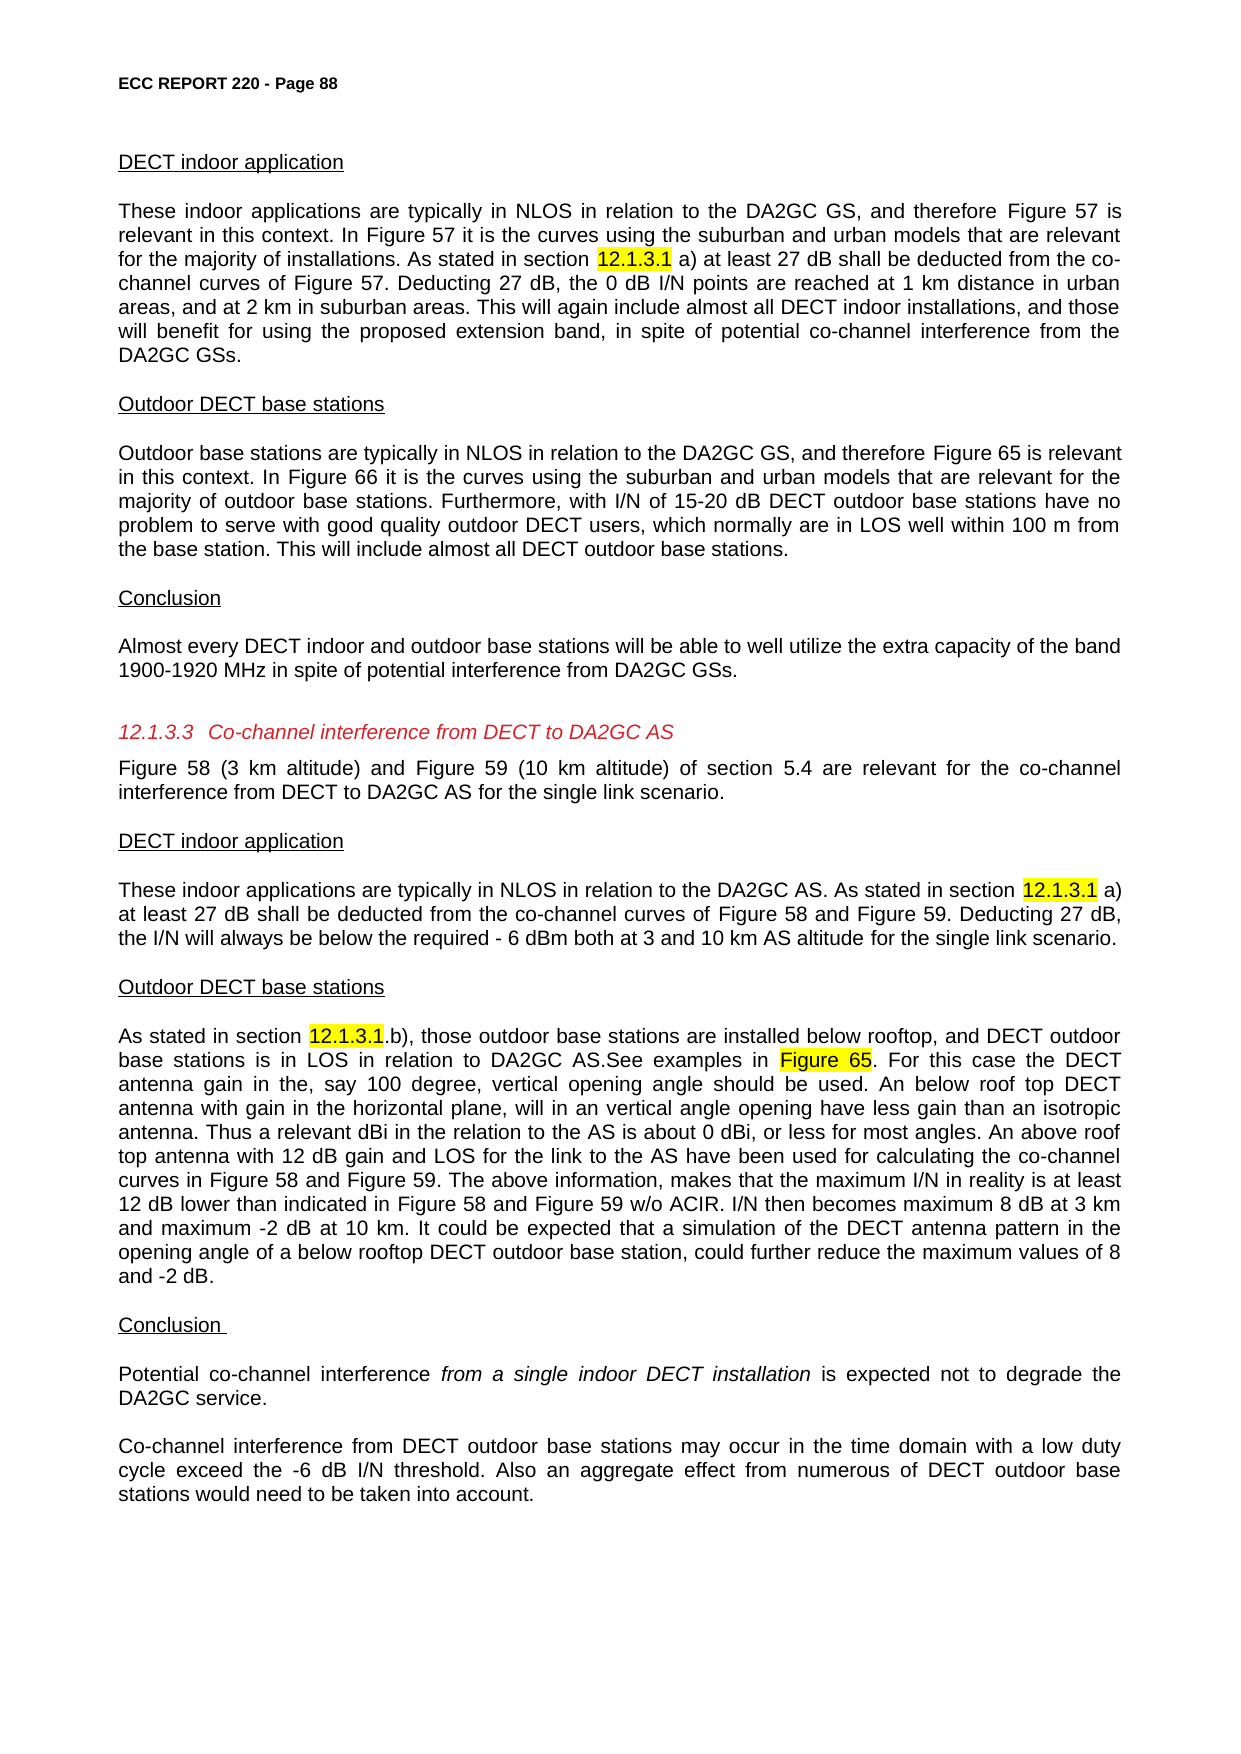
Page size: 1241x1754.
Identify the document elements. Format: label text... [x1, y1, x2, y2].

text Potential co-channel interference from a single indoor DECT installation is expected not to degrade the DA2GC service. [118, 1361, 1122, 1409]
text Conclusion [118, 1312, 1122, 1336]
text These indoor applications are typically in NLOS in relation to the DA2GC AS. As stated in section 12.1.3.1 a) at least 27 dB shall be deducted from the co-channel curves of Figure 58 and Figure 59. Deducting 27 dB, the I/N will always be below the required - 6 dBm both at 3 and 10 km AS altitude for the single link scenario. [118, 878, 1122, 950]
text Outdoor base stations are typically in NLOS in relation to the DA2GC GS, and therefore Figure 65 is relevant in this context. In Figure 66 it is the curves using the suburban and urban models that are relevant for the majority of outdoor base stations. Furthermore, with I/N of 15-20 dB DECT outdoor base stations have no problem to serve with good quality outdoor DECT users, which normally are in LOS well within 100 m from the base station. This will include almost all DECT outdoor base stations. [118, 441, 1122, 560]
text Almost every DECT indoor and outdoor base stations will be able to well utilize the extra capacity of the band 1900-1920 MHz in spite of potential interference from DA2GC GSs. [118, 634, 1122, 682]
text Outdoor DECT base stations [118, 975, 1122, 999]
text As stated in section 12.1.3.1.b), those outdoor base stations are installed below rooftop, and DECT outdoor base stations is in LOS in relation to DA2GC AS.See examples in Figure 65. For this case the DECT antenna gain in the, say 100 degree, vertical opening angle should be used. An below roof top DECT antenna with gain in the horizontal plane, will in an vertical angle opening have less gain than an isotropic antenna. Thus a relevant dBi in the relation to the AS is about 0 dBi, or less for most angles. An above roof top antenna with 12 dB gain and LOS for the link to the AS have been used for calculating the co-channel curves in Figure 58 and Figure 59. The above information, makes that the maximum I/N in reality is at least 12 dB lower than indicated in Figure 58 and Figure 59 w/o ACIR. I/N then becomes maximum 8 dB at 3 km and maximum -2 dB at 10 km. It could be expected that a simulation of the DECT antenna pattern in the opening angle of a below rooftop DECT outdoor base station, could further reduce the maximum values of 8 and -2 dB. [118, 1024, 1122, 1287]
text DECT indoor application [118, 829, 1122, 853]
text Co-channel interference from DECT outdoor base stations may occur in the time domain with a low duty cycle exceed the -6 dB I/N threshold. Also an aggregate effect from numerous of DECT outdoor base stations would need to be taken into account. [118, 1434, 1122, 1506]
text DECT indoor application [118, 150, 1122, 174]
text Outdoor DECT base stations [118, 392, 1122, 416]
text Conclusion [118, 585, 1122, 609]
text These indoor applications are typically in NLOS in relation to the DA2GC GS, and therefore Figure 57 is relevant in this context. In Figure 57 it is the curves using the suburban and urban models that are relevant for the majority of installations. As stated in section 12.1.3.1 a) at least 27 dB shall be deducted from the co-channel curves of Figure 57. Deducting 27 dB, the 0 dB I/N points are reached at 1 km distance in urban areas, and at 2 km in suburban areas. This will again include almost all DECT indoor installations, and those will benefit for using the proposed extension band, in spite of potential co-channel interference from the DA2GC GSs. [118, 199, 1122, 367]
text Figure 58 (3 km altitude) and Figure 59 (10 km altitude) of section 5.4 are relevant for the co-channel interference from DECT to DA2GC AS for the single link scenario. [118, 756, 1122, 804]
subtitle Co-channel interference from DECT to DA2GC AS [118, 720, 1122, 744]
